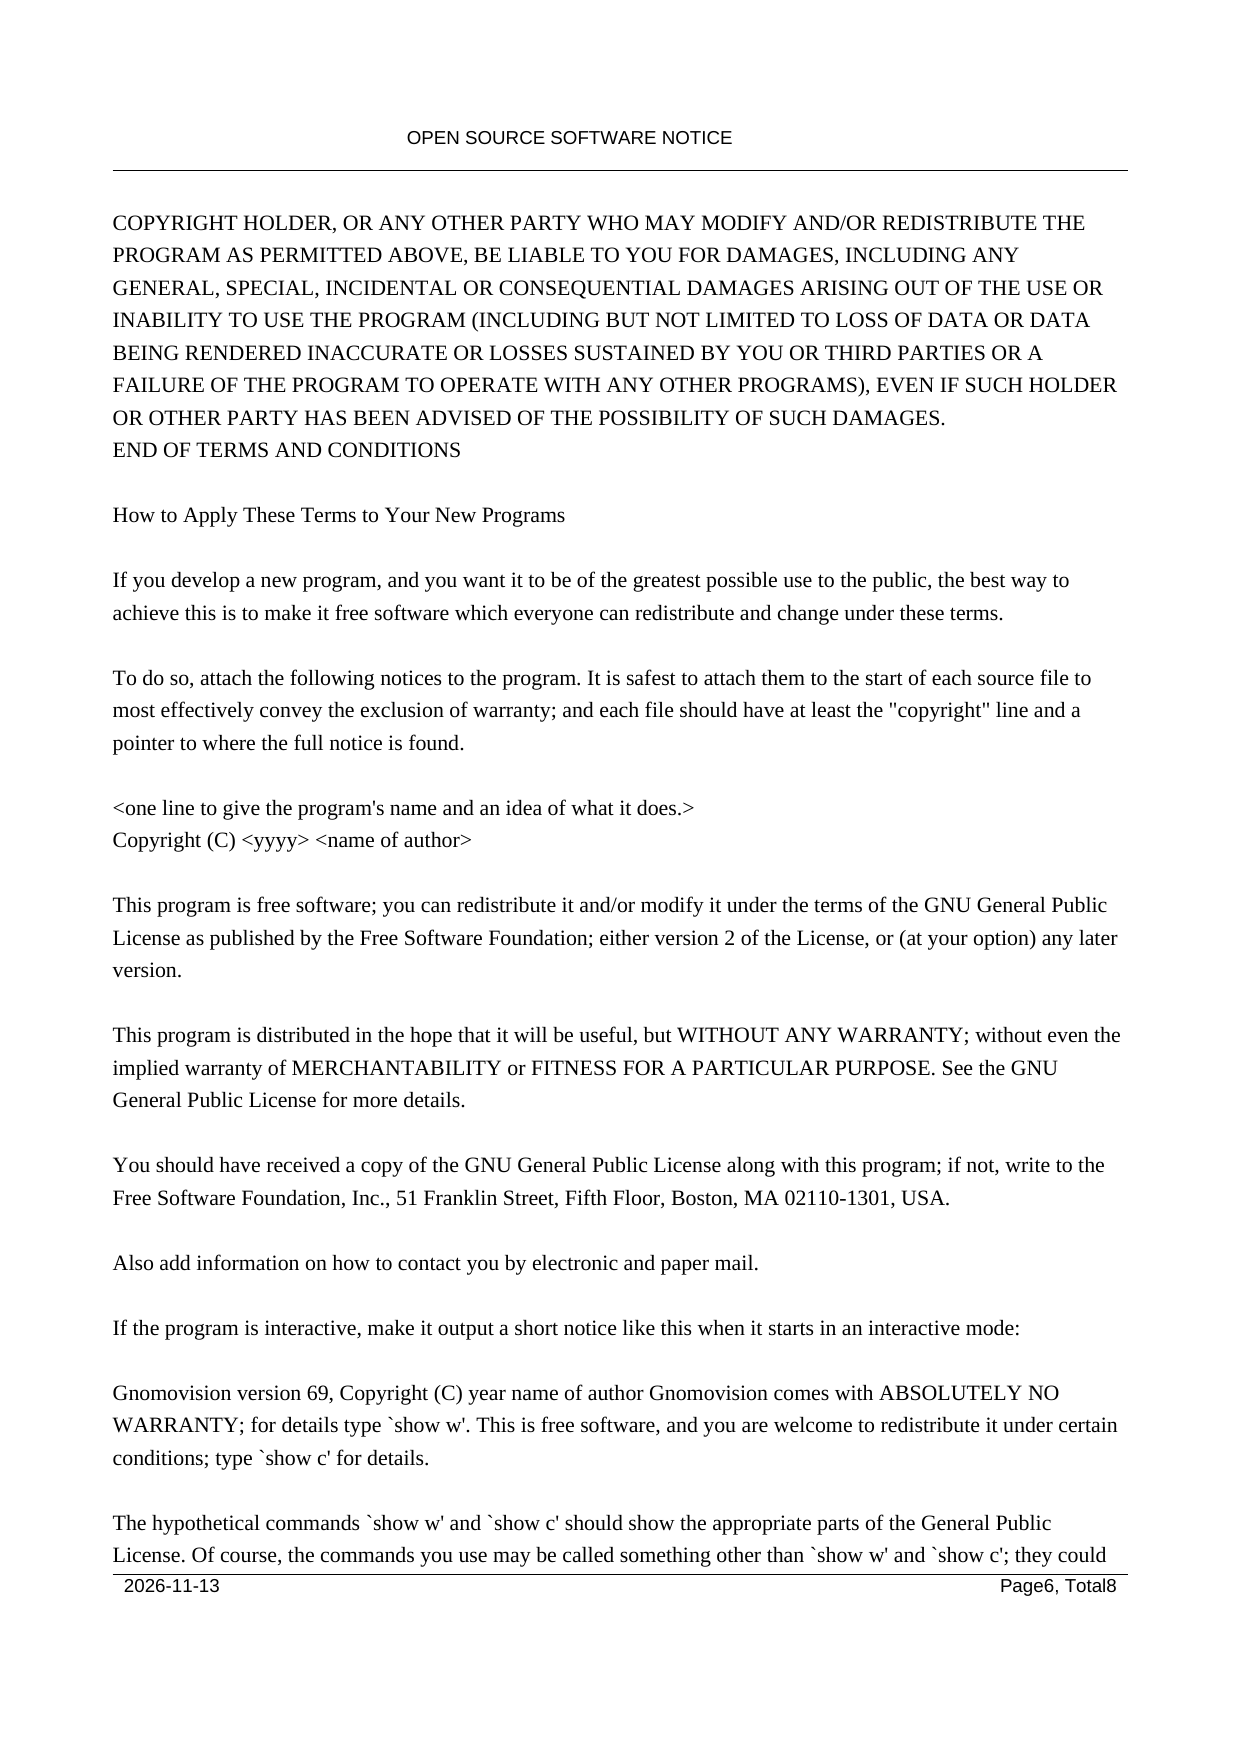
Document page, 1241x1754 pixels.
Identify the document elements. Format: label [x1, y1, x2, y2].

text [112, 206, 1128, 1571]
